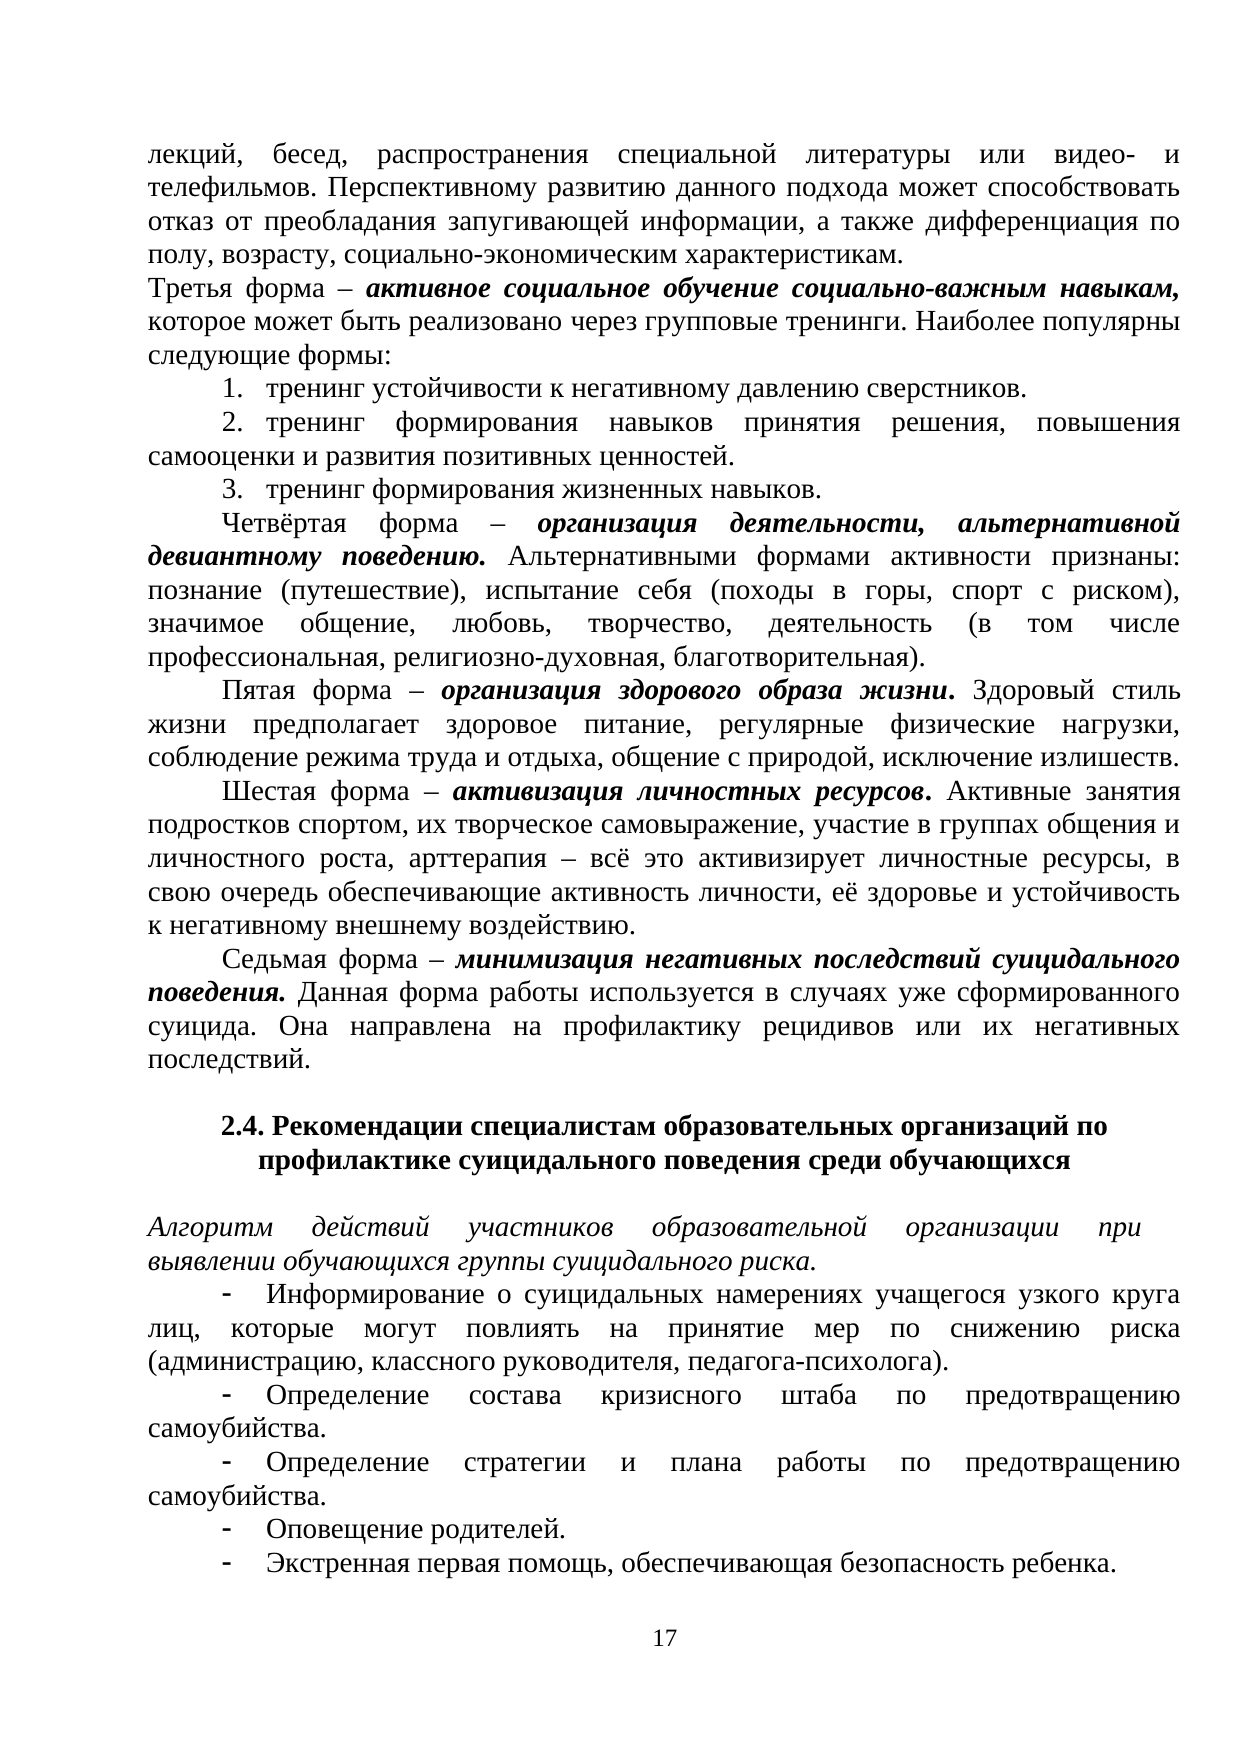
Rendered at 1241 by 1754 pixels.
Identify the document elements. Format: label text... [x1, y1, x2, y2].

text Алгоритм действий участников образовательной организации при выявлении обучающихся группы суицидального риска. [148, 1209, 1181, 1276]
text лекций, бесед, распространения специальной литературы или видео- и телефильмов. Перспективному развитию данного подхода может способствовать отказ от преобладания запугивающей информации, а также дифференциация по полу, возрасту, социально-экономическим характеристикам. [148, 136, 1181, 270]
text Третья форма – активное социальное обучение социально-важным навыкам, которое может быть реализовано через групповые тренинги. Наиболее популярны следующие формы: [148, 270, 1181, 371]
text Четвёртая форма – организация деятельности, альтернативной девиантному поведению. Альтернативными формами активности признаны: познание (путешествие), испытание себя (походы в горы, спорт с риском), значимое общение, любовь, творчество, деятельность (в том числе профессиональная, религиозно-духовная, благотворительная). [148, 505, 1181, 672]
list Информирование о суицидальных намерениях учащегося узкого круга лиц, которые могут повлиять на принятие мер по снижению риска (администрацию, классного руководителя, педагога-психолога). [148, 1276, 1181, 1377]
list тренинг устойчивости к негативному давлению сверстников. [148, 371, 1181, 404]
list тренинг формирования жизненных навыков. [148, 471, 1181, 505]
text Пятая форма – организация здорового образа жизни. Здоровый стиль жизни предполагает здоровое питание, регулярные физические нагрузки, соблюдение режима труда и отдыха, общение с природой, исключение излишеств. [148, 672, 1181, 773]
text Шестая форма – активизация личностных ресурсов. Активные занятия подростков спортом, их творческое самовыражение, участие в группах общения и личностного роста, арттерапия – всё это активизирует личностные ресурсы, в свою очередь обеспечивающие активность личности, её здоровье и устойчивость к негативному внешнему воздействию. [148, 773, 1181, 941]
list Определение стратегии и плана работы по предотвращению самоубийства. [148, 1444, 1181, 1511]
text Седьмая форма – минимизация негативных последствий суицидального поведения. Данная форма работы используется в случаях уже сформированного суицида. Она направлена на профилактику рецидивов или их негативных последствий. [148, 941, 1181, 1075]
text 2.4. Рекомендации специалистам образовательных организаций по профилактике суицидального поведения среди обучающихся [148, 1108, 1181, 1176]
list тренинг формирования навыков принятия решения, повышения самооценки и развития позитивных ценностей. [148, 404, 1181, 471]
list Определение состава кризисного штаба по предотвращению самоубийства. [148, 1377, 1181, 1444]
list Оповещение родителей. [148, 1511, 1181, 1545]
list Экстренная первая помощь, обеспечивающая безопасность ребенка. [148, 1545, 1181, 1579]
